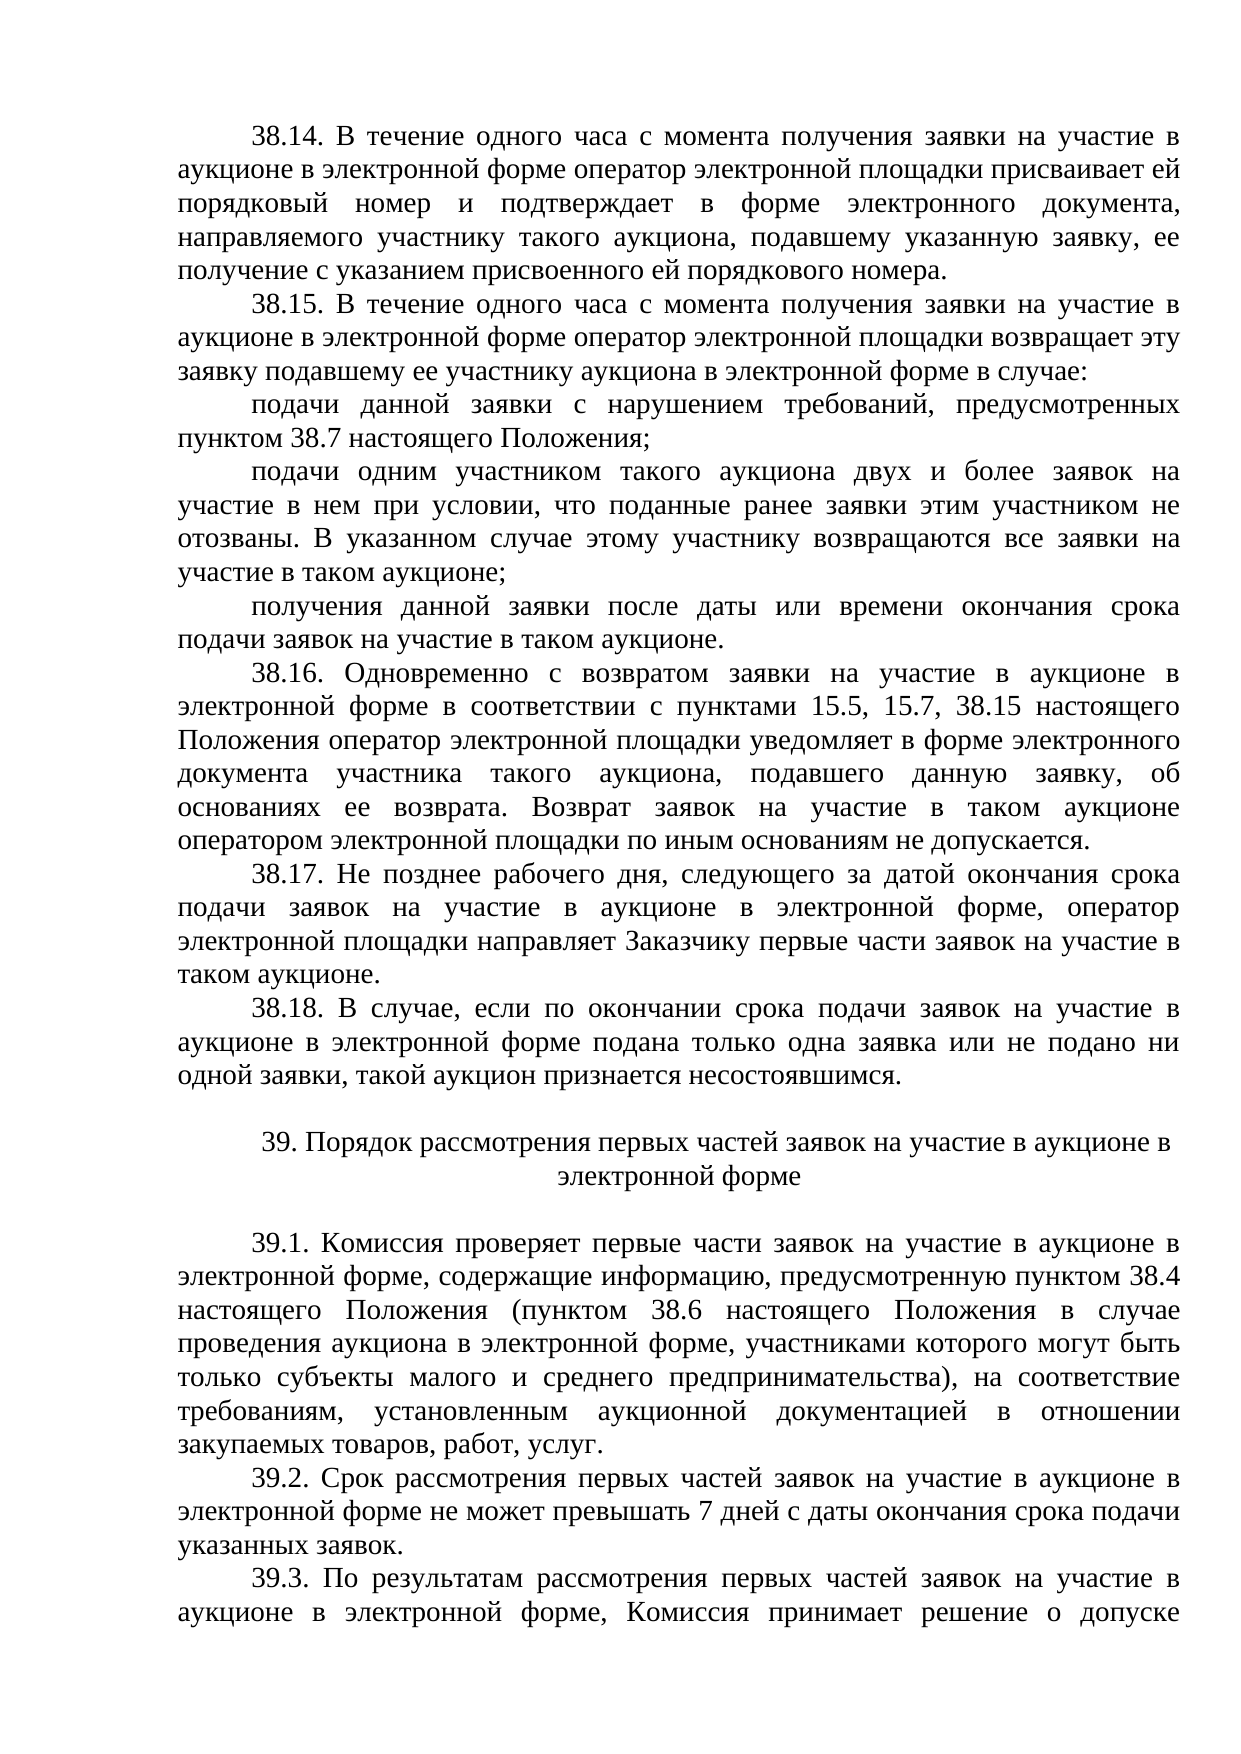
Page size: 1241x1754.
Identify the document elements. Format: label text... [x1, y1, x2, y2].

text 38.14. В течение одного часа с момента получения заявки на участие в аукционе в электронной форме оператор электронной площадки присваивает ей порядковый номер и подтверждает в форме электронного документа, направляемого участнику такого аукциона, подавшему указанную заявку, ее получение с указанием присвоенного ей порядкового номера. [177, 118, 1181, 286]
text 39.2. Срок рассмотрения первых частей заявок на участие в аукционе в электронной форме не может превышать 7 дней с даты окончания срока подачи указанных заявок. [177, 1460, 1181, 1560]
text 38.17. Не позднее рабочего дня, следующего за датой окончания срока подачи заявок на участие в аукционе в электронной форме, оператор электронной площадки направляет Заказчику первые части заявок на участие в таком аукционе. [177, 856, 1181, 990]
text 38.16. Одновременно с возвратом заявки на участие в аукционе в электронной форме в соответствии с пунктами 15.5, 15.7, 38.15 настоящего Положения оператор электронной площадки уведомляет в форме электронного документа участника такого аукциона, подавшего данную заявку, об основаниях ее возврата. Возврат заявок на участие в таком аукционе оператором электронной площадки по иным основаниям не допускается. [177, 655, 1181, 856]
text 39. Порядок рассмотрения первых частей заявок на участие в аукционе в электронной форме [177, 1124, 1181, 1191]
text 39.1. Комиссия проверяет первые части заявок на участие в аукционе в электронной форме, содержащие информацию, предусмотренную пунктом 38.4 настоящего Положения (пунктом 38.6 настоящего Положения в случае проведения аукциона в электронной форме, участниками которого могут быть только субъекты малого и среднего предпринимательства), на соответствие требованиям, установленным аукционной документацией в отношении закупаемых товаров, работ, услуг. [177, 1225, 1181, 1460]
text подачи данной заявки с нарушением требований, предусмотренных пунктом 38.7 настоящего Положения; [177, 386, 1181, 453]
text 38.15. В течение одного часа с момента получения заявки на участие в аукционе в электронной форме оператор электронной площадки возвращает эту заявку подавшему ее участнику аукциона в электронной форме в случае: [177, 286, 1181, 386]
text получения данной заявки после даты или времени окончания срока подачи заявок на участие в таком аукционе. [177, 588, 1181, 655]
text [177, 1560, 1181, 1627]
text 38.18. В случае, если по окончании срока подачи заявок на участие в аукционе в электронной форме подана только одна заявка или не подано ни одной заявки, такой аукцион признается несостоявшимся. [177, 990, 1181, 1091]
text подачи одним участником такого аукциона двух и более заявок на участие в нем при условии, что поданные ранее заявки этим участником не отозваны. В указанном случае этому участнику возвращаются все заявки на участие в таком аукционе; [177, 453, 1181, 588]
